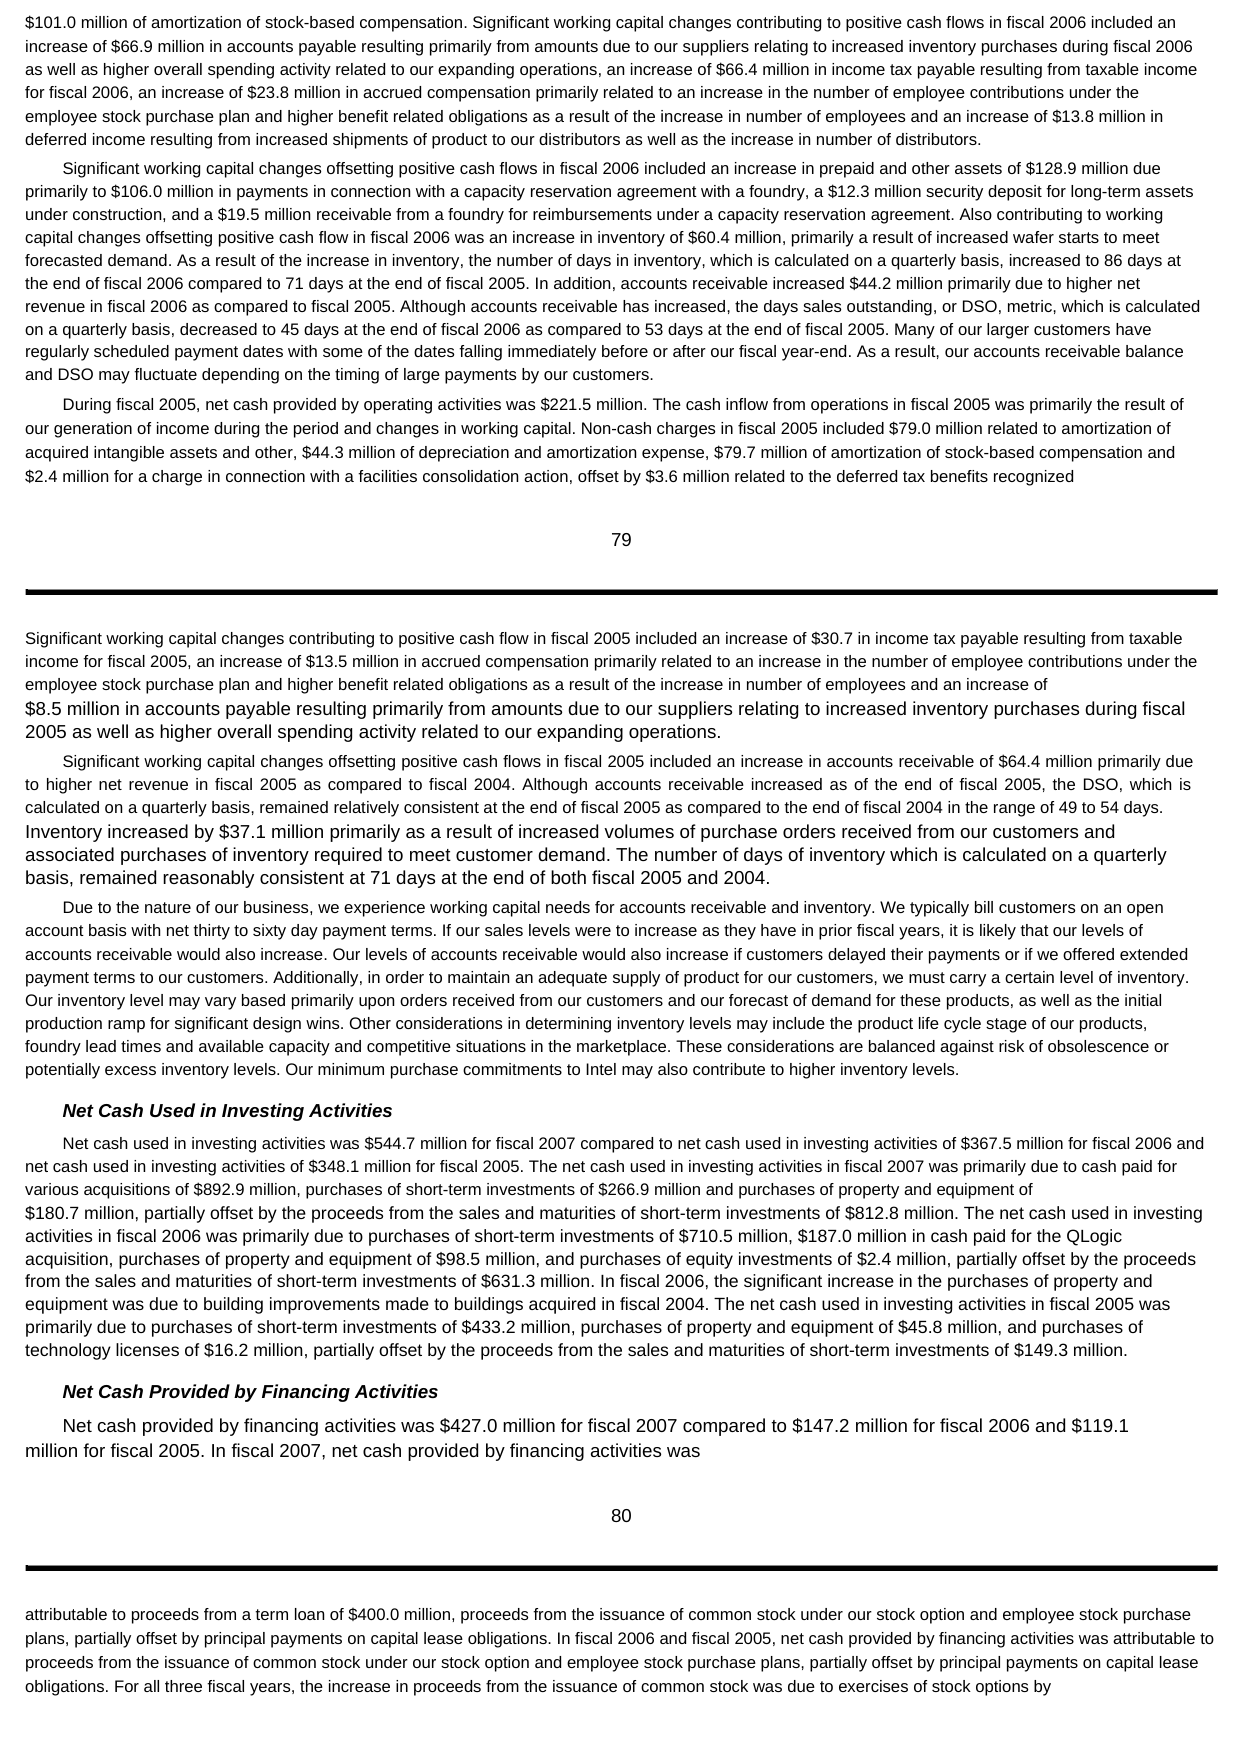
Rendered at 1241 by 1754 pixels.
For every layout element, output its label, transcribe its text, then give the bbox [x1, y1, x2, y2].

text $101.0 million of amortization of stock-based compensation. Significant working capital changes contributing to positive cash flows in fiscal 2006 included an increase of $66.9 million in accounts payable resulting primarily from amounts due to our suppliers relating to increased inventory purchases during fiscal 2006 as well as higher overall spending activity related to our expanding operations, an increase of $66.4 million in income tax payable resulting from taxable income for fiscal 2006, an increase of $23.8 million in accrued compensation primarily related to an increase in the number of employee contributions under the employee stock purchase plan and higher benefit related obligations as a result of the increase in number of employees and an increase of $13.8 million in deferred income resulting from increased shipments of product to our distributors as well as the increase in number of distributors. [25, 13, 1213, 149]
text 79 [25, 529, 1217, 551]
text Significant working capital changes offsetting positive cash flows in fiscal 2005 included an increase in accounts receivable of $64.4 million primarily due to higher net revenue in fiscal 2005 as compared to fiscal 2004. Although accounts receivable increased as of the end of fiscal 2005, the DSO, which is calculated on a quarterly basis, remained relatively consistent at the end of fiscal 2005 as compared to the end of fiscal 2004 in the range of 49 to 54 days. [25, 752, 1194, 817]
text $180.7 million, partially offset by the proceeds from the sales and maturities of short-term investments of $812.8 million. The net cash used in investing activities in fiscal 2006 was primarily due to purchases of short-term investments of $710.5 million, $187.0 million in cash paid for the QLogic acquisition, purchases of property and equipment of $98.5 million, and purchases of equity investments of $2.4 million, partially offset by the proceeds from the sales and maturities of short-term investments of $631.3 million. In fiscal 2006, the significant increase in the purchases of property and equipment was due to building improvements made to buildings acquired in fiscal 2004. The net cash used in investing activities in fiscal 2005 was primarily due to purchases of short-term investments of $433.2 million, purchases of property and equipment of $45.8 million, and purchases of technology licenses of $16.2 million, partially offset by the proceeds from the sales and maturities of short-term investments of $149.3 million. [25, 1203, 1211, 1360]
picture [25, 589, 1218, 595]
text Net Cash Provided by Financing Activities [62, 1381, 1215, 1403]
text Due to the nature of our business, we experience working capital needs for accounts receivable and inventory. We typically bill customers on an open account basis with net thirty to sixty day payment terms. If our sales levels were to increase as they have in prior fiscal years, it is likely that our levels of accounts receivable would also increase. Our levels of accounts receivable would also increase if customers delayed their payments or if we offered extended payment terms to our customers. Additionally, in order to maintain an adequate supply of product for our customers, we must carry a certain level of inventory. Our inventory level may vary based primarily upon orders received from our customers and our forecast of demand for these products, as well as the initial production ramp for significant design wins. Other considerations in determining inventory levels may include the product life cycle stage of our products, foundry lead times and available capacity and competitive situations in the marketplace. These considerations are balanced against risk of obsolescence or potentially excess inventory levels. Our minimum purchase commitments to Intel may also contribute to higher inventory levels. [25, 898, 1207, 1079]
text attributable to proceeds from a term loan of $400.0 million, proceeds from the issuance of common stock under our stock option and employee stock purchase plans, partially offset by principal payments on capital lease obligations. In fiscal 2006 and fiscal 2005, net cash provided by financing activities was attributable to proceeds from the issuance of common stock under our stock option and employee stock purchase plans, partially offset by principal payments on capital lease obligations. For all three fiscal years, the increase in proceeds from the issuance of common stock was due to exercises of stock options by [25, 1605, 1215, 1696]
text 80 [25, 1505, 1217, 1527]
text Significant working capital changes offsetting positive cash flows in fiscal 2006 included an increase in prepaid and other assets of $128.9 million due primarily to $106.0 million in payments in connection with a capacity reservation agreement with a foundry, a $12.3 million security deposit for long-term assets under construction, and a $19.5 million receivable from a foundry for reimbursements under a capacity reservation agreement. Also contributing to working capital changes offsetting positive cash flow in fiscal 2006 was an increase in inventory of $60.4 million, primarily a result of increased wafer starts to meet forecasted demand. As a result of the increase in inventory, the number of days in inventory, which is calculated on a quarterly basis, increased to 86 days at the end of fiscal 2006 compared to 71 days at the end of fiscal 2005. In addition, accounts receivable increased $44.2 million primarily due to higher net revenue in fiscal 2006 as compared to fiscal 2005. Although accounts receivable has increased, the days sales outstanding, or DSO, metric, which is calculated on a quarterly basis, decreased to 45 days at the end of fiscal 2006 as compared to 53 days at the end of fiscal 2005. Many of our larger customers have regularly scheduled payment dates with some of the dates falling immediately before or after our fiscal year-end. As a result, our accounts receivable balance and DSO may fluctuate depending on the timing of large payments by our customers. [25, 159, 1203, 384]
text During fiscal 2005, net cash provided by operating activities was $221.5 million. The cash inflow from operations in fiscal 2005 was primarily the result of our generation of income during the period and changes in working capital. Non-cash charges in fiscal 2005 included $79.0 million related to amortization of acquired intangible assets and other, $44.3 million of depreciation and amortization expense, $79.7 million of amortization of stock-based compensation and $2.4 million for a charge in connection with a facilities consolidation action, offset by $3.6 million related to the deferred tax benefits recognized [25, 394, 1209, 486]
picture [25, 1565, 1218, 1571]
text Inventory increased by $37.1 million primarily as a result of increased volumes of purchase orders received from our customers and associated purchases of inventory required to meet customer demand. The number of days of inventory which is calculated on a quarterly basis, remained reasonably consistent at 71 days at the end of both fiscal 2005 and 2004. [25, 821, 1197, 888]
text Significant working capital changes contributing to positive cash flow in fiscal 2005 included an increase of $30.7 in income tax payable resulting from taxable income for fiscal 2005, an increase of $13.5 million in accrued compensation primarily related to an increase in the number of employee contributions under the employee stock purchase plan and higher benefit related obligations as a result of the increase in number of employees and an increase of [25, 629, 1213, 694]
text Net Cash Used in Investing Activities [62, 1100, 1215, 1122]
text Net cash used in investing activities was $544.7 million for fiscal 2007 compared to net cash used in investing activities of $367.5 million for fiscal 2006 and net cash used in investing activities of $348.1 million for fiscal 2005. The net cash used in investing activities in fiscal 2007 was primarily due to cash paid for various acquisitions of $892.9 million, purchases of short-term investments of $266.9 million and purchases of property and equipment of [25, 1134, 1213, 1199]
text $8.5 million in accounts payable resulting primarily from amounts due to our suppliers relating to increased inventory purchases during fiscal 2005 as well as higher overall spending activity related to our expanding operations. [25, 698, 1209, 743]
text Net cash provided by financing activities was $427.0 million for fiscal 2007 compared to $147.2 million for fiscal 2006 and $119.1 million for fiscal 2005. In fiscal 2007, net cash provided by financing activities was [25, 1415, 1180, 1461]
